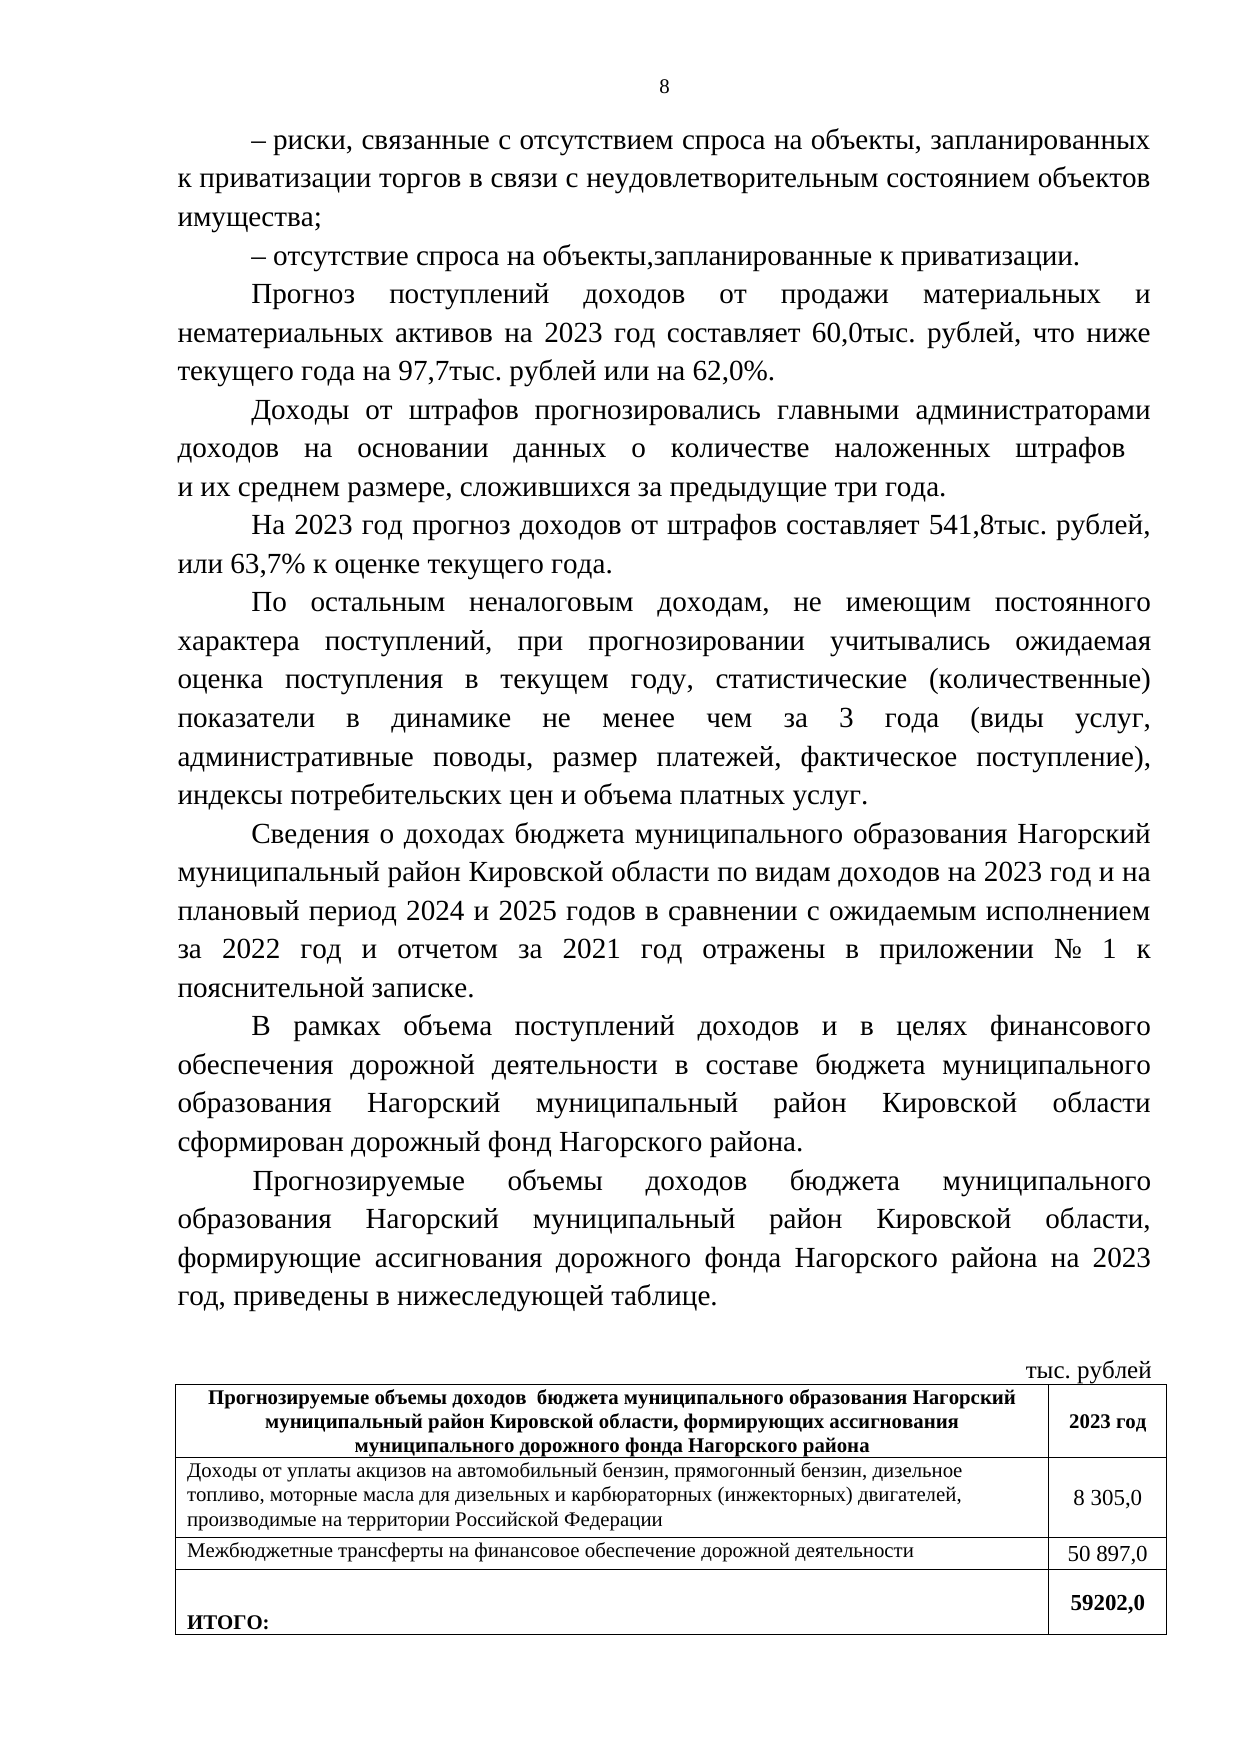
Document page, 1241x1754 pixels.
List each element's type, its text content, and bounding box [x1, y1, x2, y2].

text По остальным неналоговым доходам, не имеющим постоянного характера поступлений, при прогнозировании учитывались ожидаемая оценка поступления в текущем году, статистические (количественные) показатели в динамике не менее чем за 3 года (виды услуг, административные поводы, размер платежей, фактическое поступление), индексы потребительских цен и объема платных услуг. [177, 584, 1152, 811]
table_cell ИТОГО: [176, 1570, 1048, 1634]
table_cell 50 897,0 [1049, 1538, 1166, 1569]
table_cell 59202,0 [1049, 1570, 1166, 1634]
table_cell Межбюджетные трансферты на финансовое обеспечение дорожной деятельности [176, 1538, 1048, 1569]
text – риски, связанные с отсутствием спроса на объекты, запланированных к приватизации торгов в связи с неудовлетворительным состоянием объектов имущества; [177, 122, 1152, 233]
table_cell Доходы от уплаты акцизов на автомобильный бензин, прямогонный бензин, дизельное топливо, моторные масла для дизельных и карбюраторных (инжекторных) двигателей, производимые на территории Российской Федерации [176, 1458, 1048, 1537]
text Прогнозируемые объемы доходов бюджета муниципального образования Нагорский муниципальный район Кировской области, формирующие ассигнования дорожного фонда Нагорского района на 2023 год, приведены в нижеследующей таблице. [177, 1163, 1152, 1312]
text На 2023 год прогноз доходов от штрафов составляет 541,8тыс. рублей, или 63,7% к оценке текущего года. [177, 507, 1152, 579]
table_cell 8 305,0 [1049, 1458, 1166, 1537]
table_header 2023 год [1049, 1385, 1166, 1457]
text Прогноз поступлений доходов от продажи материальных и нематериальных активов на 2023 год составляет 60,0тыс. рублей, что ниже текущего года на 97,7тыс. рублей или на 62,0%. [177, 276, 1152, 387]
text В рамках объема поступлений доходов и в целях финансового обеспечения дорожной деятельности в составе бюджета муниципального образования Нагорский муниципальный район Кировской области сформирован дорожный фонд Нагорского района. [177, 1008, 1152, 1158]
text Сведения о доходах бюджета муниципального образования Нагорский муниципальный район Кировской области по видам доходов на 2023 год и на плановый период 2024 и 2025 годов в сравнении с ожидаемым исполнением за 2022 год и отчетом за 2021 год отражены в приложении № 1 к пояснительной записке. [177, 816, 1152, 1003]
table_header Прогнозируемые объемы доходов бюджета муниципального образования Нагорский муниципальный район Кировской области, формирующих ассигнования муниципального дорожного фонда Нагорского района [176, 1385, 1048, 1457]
text тыс. рублей [177, 1355, 1152, 1384]
text – отсутствие спроса на объекты,запланированные к приватизации. [177, 238, 1152, 271]
text Доходы от штрафов прогнозировались главными администраторами доходов на основании данных о количестве наложенных штрафов и их среднем размере, сложившихся за предыдущие три года. [177, 392, 1152, 502]
